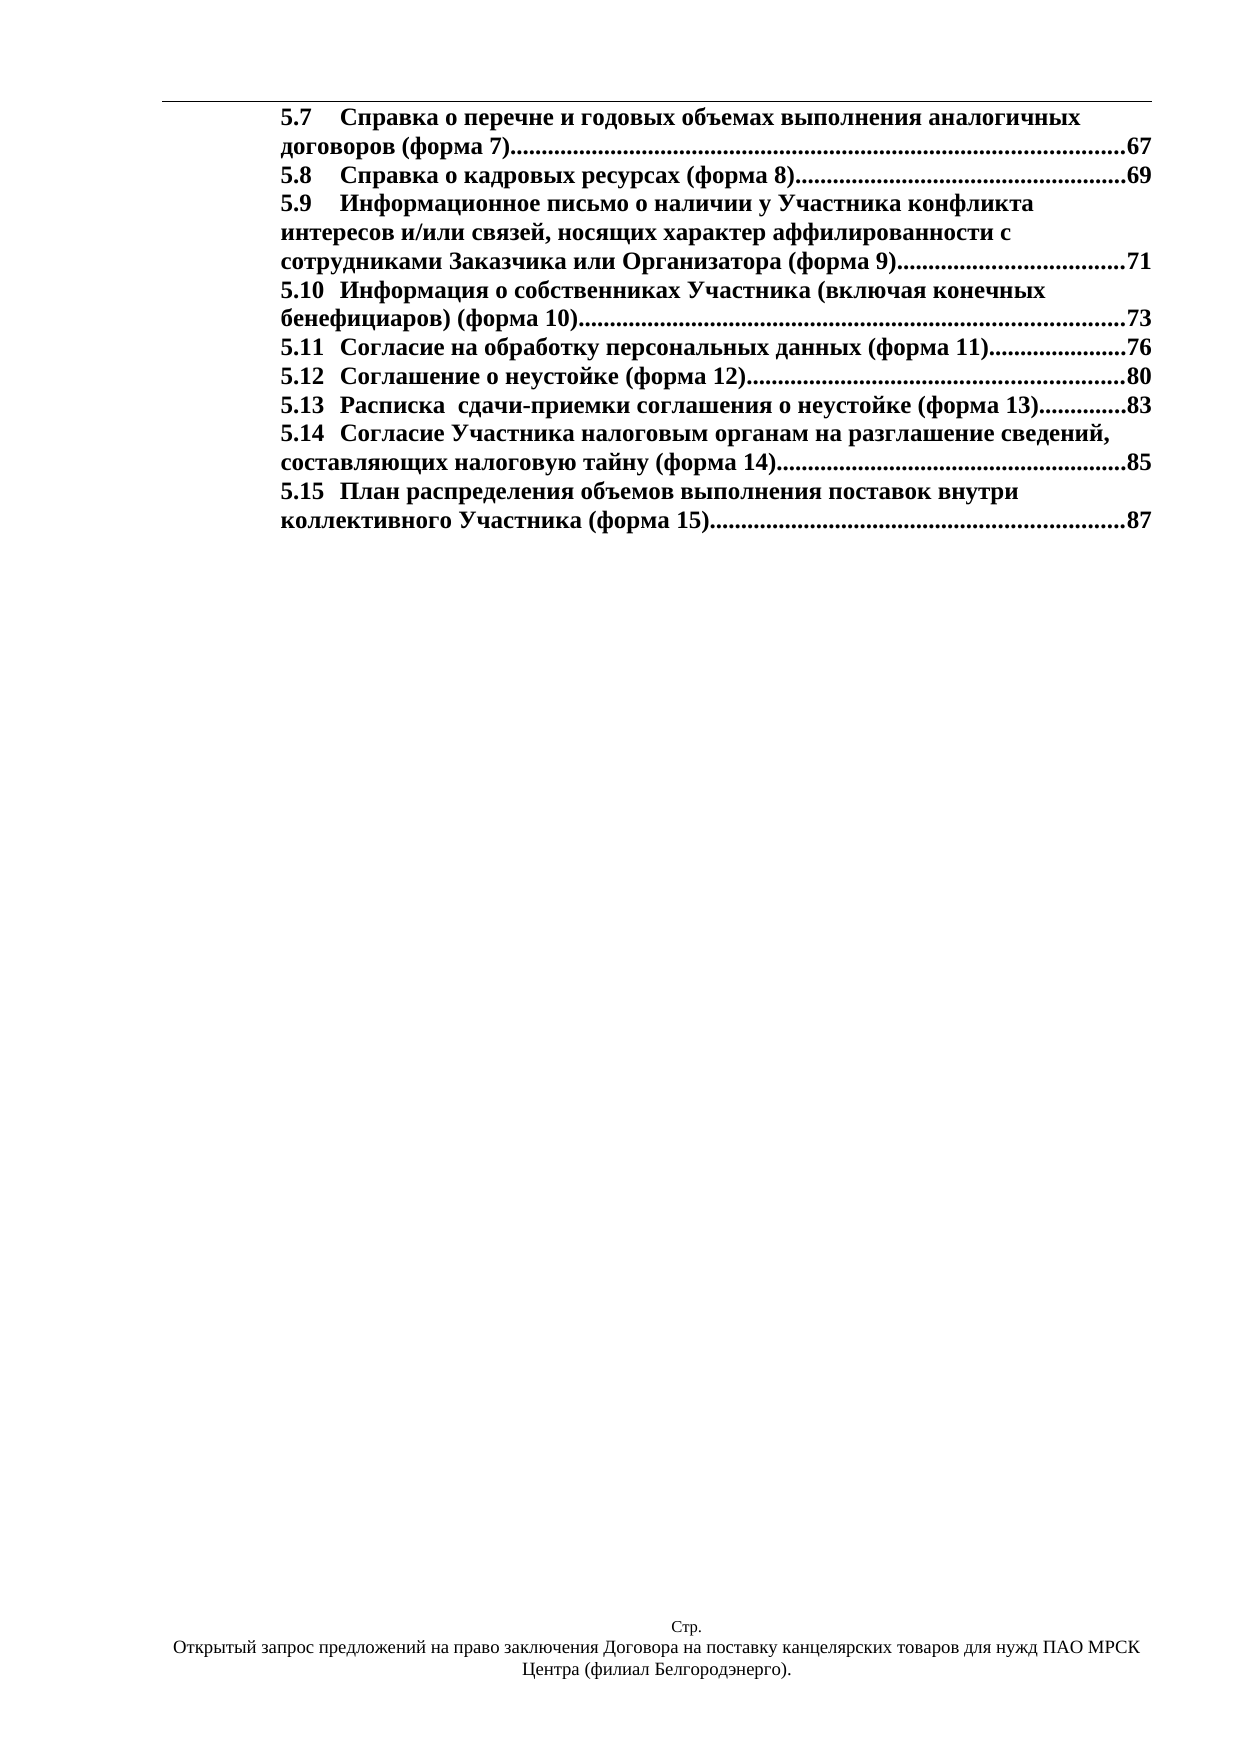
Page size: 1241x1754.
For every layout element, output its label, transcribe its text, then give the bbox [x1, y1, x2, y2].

text 5.14 Согласие Участника налоговым органам на разглашение сведений, составляющих налоговую тайну (форма 14) 85 [280, 418, 1133, 476]
text 5.12 Соглашение о неустойке (форма 12) 80 [280, 361, 1133, 390]
text 5.8 Справка о кадровых ресурсах (форма 8) 69 [280, 160, 1133, 188]
text 5.11 Согласие на обработку персональных данных (форма 11) 76 [280, 332, 1133, 361]
text 5.9 Информационное письмо о наличии у Участника конфликта интересов и/или связей, носящих характер аффилированности с сотрудниками Заказчика или Организатора (форма 9) 71 [280, 188, 1133, 275]
text 5.7 Справка о перечне и годовых объемах выполнения аналогичных договоров (форма 7) 67 [280, 102, 1133, 160]
text 5.10 Информация о собственниках Участника (включая конечных бенефициаров) (форма 10) 73 [280, 275, 1133, 332]
text 5.13 Расписка сдачи-приемки соглашения о неустойке (форма 13) 83 [280, 390, 1133, 418]
text 5.15 План распределения объемов выполнения поставок внутри коллективного Участника (форма 15) 87 [280, 476, 1133, 533]
